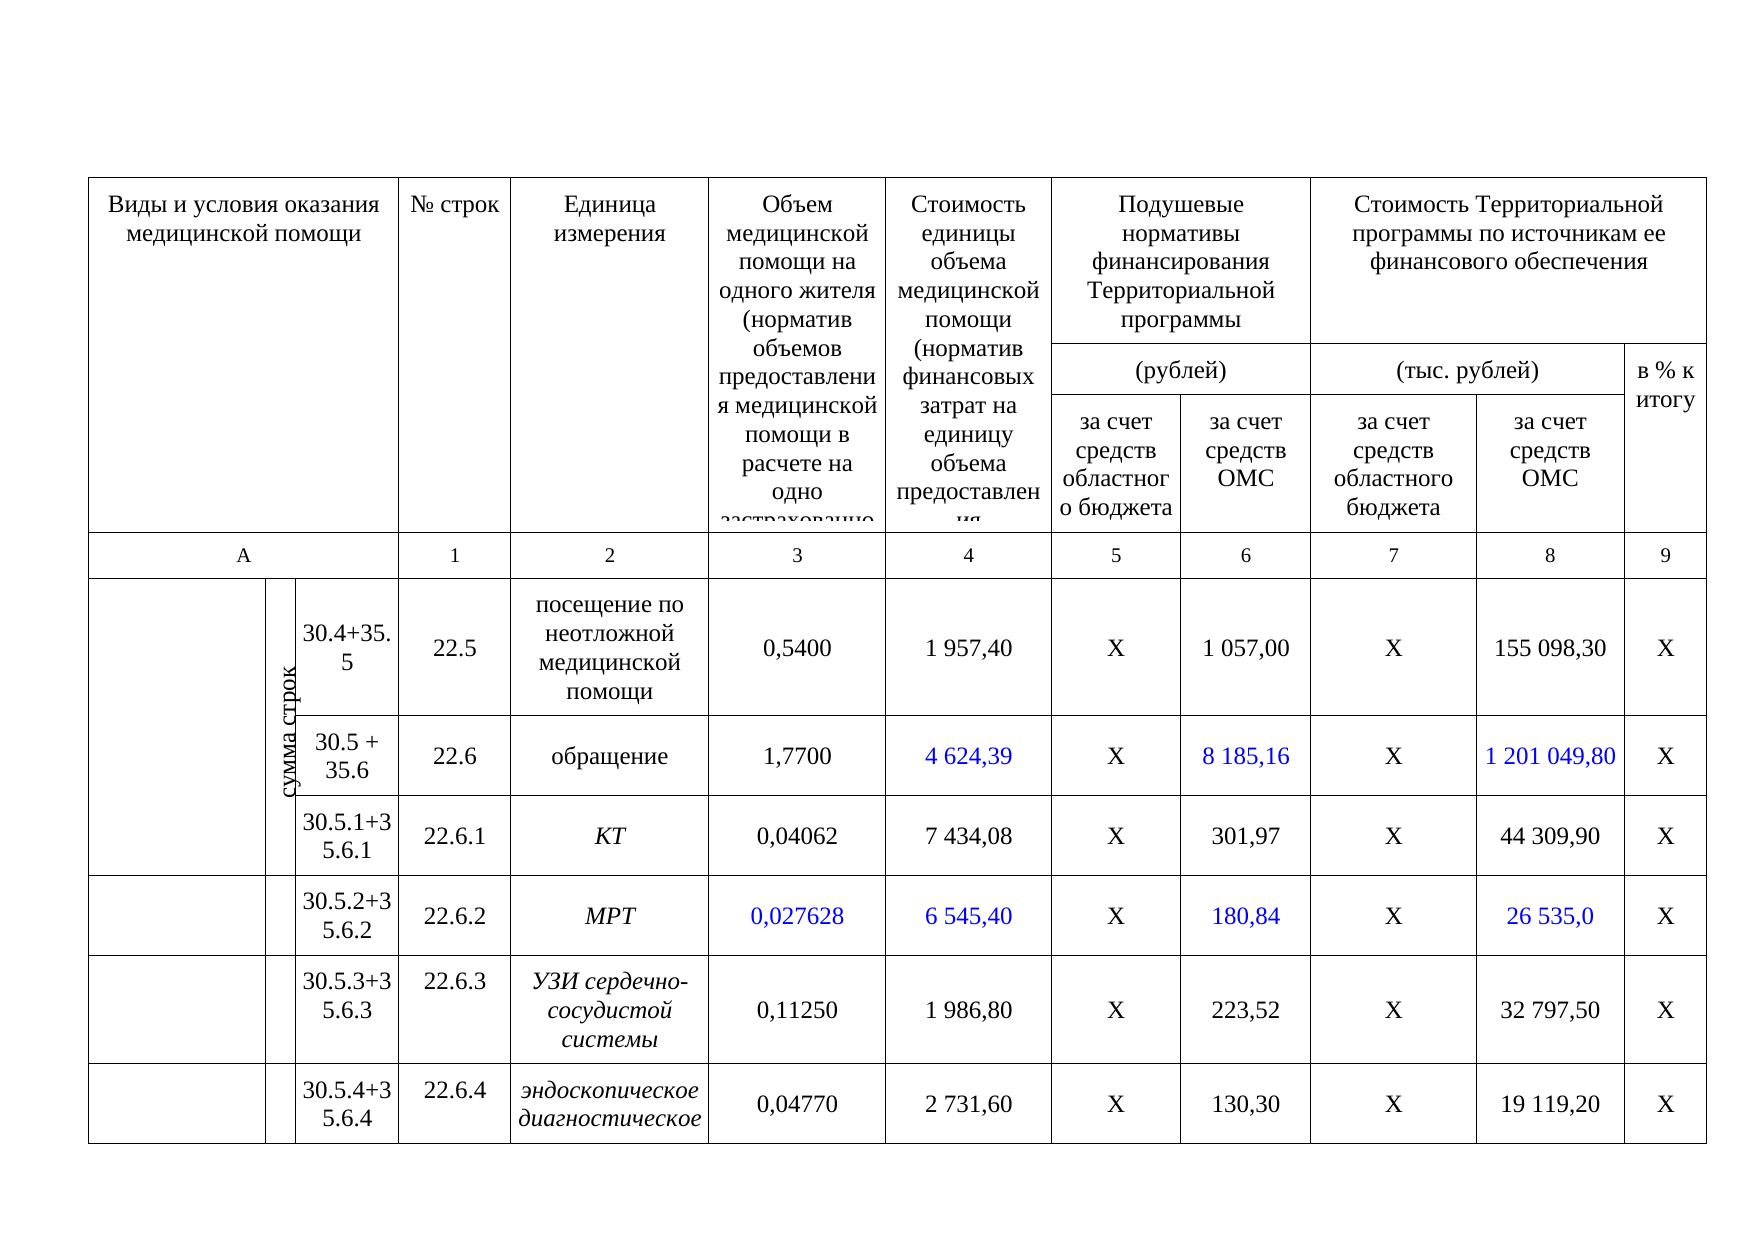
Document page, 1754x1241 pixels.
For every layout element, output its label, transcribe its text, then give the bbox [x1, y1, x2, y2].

table_cell 22.6.2 [399, 876, 510, 954]
table_cell 2 731,60 [886, 1064, 1051, 1143]
table_cell 4 [886, 533, 1051, 578]
table_cell 6 [1181, 533, 1310, 578]
table_header Объем медицинской помощи на одного жителя (норматив объемов предоставления медицинской помощи в расчете на одно застрахованное лицо) [709, 178, 885, 532]
table_cell X [1625, 956, 1706, 1063]
table_cell 2 [511, 533, 708, 578]
table_header Виды и условия оказания медицинской помощи [89, 178, 398, 532]
table_cell [266, 956, 295, 1063]
table_cell 1 201 049,80 [1477, 716, 1624, 795]
table_cell 0,04062 [709, 796, 885, 875]
table_cell за счет средств областного бюджета [1052, 395, 1180, 532]
table_cell МРТ [511, 876, 708, 954]
table_cell (тыс. рублей) [1311, 344, 1624, 394]
table_cell 30.5.1+35.6.1 [296, 796, 398, 875]
table_header Стоимость единицы объема медицинской помощи (норматив финансовых затрат на единицу объема предоставления медицинской помощи) [886, 178, 1051, 532]
table_cell 0,027628 [709, 876, 885, 954]
table_cell 0,11250 [709, 956, 885, 1063]
table_cell 155 098,30 [1477, 579, 1624, 715]
table_cell [89, 956, 265, 1063]
table_cell эндоскопическое диагностическое [511, 1064, 708, 1143]
table_cell (рублей) [1052, 344, 1310, 394]
table_cell [89, 876, 265, 954]
table_cell X [1052, 956, 1180, 1063]
table_cell 19 119,20 [1477, 1064, 1624, 1143]
table_cell 9 [1625, 533, 1706, 578]
table_cell А [89, 533, 398, 578]
table_cell X [1311, 876, 1476, 954]
table_cell X [1052, 1064, 1180, 1143]
table_cell 1 986,80 [886, 956, 1051, 1063]
table_cell 1 957,40 [886, 579, 1051, 715]
table_cell посещение по неотложной медицинской помощи [511, 579, 708, 715]
table_cell 30.5.2+35.6.2 [296, 876, 398, 954]
table_header Единица измерения [511, 178, 708, 532]
table_cell X [1625, 796, 1706, 875]
table_cell 7 [1311, 533, 1476, 578]
table_cell [266, 876, 295, 954]
table_cell 1,7700 [709, 716, 885, 795]
table_cell X [1625, 1064, 1706, 1143]
table_cell 26 535,0 [1477, 876, 1624, 954]
table_cell 6 545,40 [886, 876, 1051, 954]
table_cell X [1311, 716, 1476, 795]
table_cell УЗИ сердечно-сосудистой системы [511, 956, 708, 1063]
table_cell за счет средств ОМС [1477, 395, 1624, 532]
table_cell X [1311, 1064, 1476, 1143]
table_cell 7 434,08 [886, 796, 1051, 875]
table_cell X [1052, 876, 1180, 954]
table_cell [266, 1064, 295, 1143]
table_cell 4 624,39 [886, 716, 1051, 795]
table_cell 30.4+35.5 [296, 579, 398, 715]
table_cell 130,30 [1181, 1064, 1310, 1143]
table_cell X [1311, 579, 1476, 715]
table_cell 223,52 [1181, 956, 1310, 1063]
table_cell [89, 1064, 265, 1143]
table_cell 22.6.3 [399, 956, 510, 1063]
table_cell X [1311, 956, 1476, 1063]
table_header Стоимость Территориальной программы по источникам ее финансового обеспечения [1311, 178, 1706, 343]
table_cell обращение [511, 716, 708, 795]
table_cell X [1052, 716, 1180, 795]
table_cell КТ [511, 796, 708, 875]
table_cell 1 [399, 533, 510, 578]
table_cell 180,84 [1181, 876, 1310, 954]
table_cell X [1052, 579, 1180, 715]
table_cell 22.6.4 [399, 1064, 510, 1143]
table_cell 3 [709, 533, 885, 578]
table_cell 301,97 [1181, 796, 1310, 875]
table_cell за счет средств областного бюджета [1311, 395, 1476, 532]
table_cell 1 057,00 [1181, 579, 1310, 715]
table_cell 5 [1052, 533, 1180, 578]
table_cell 30.5.4+35.6.4 [296, 1064, 398, 1143]
table_cell 0,04770 [709, 1064, 885, 1143]
table_cell X [1625, 876, 1706, 954]
table_cell 22.6.1 [399, 796, 510, 875]
table_cell 30.5 + 35.6 [296, 716, 398, 795]
table_cell 32 797,50 [1477, 956, 1624, 1063]
table_cell X [1052, 796, 1180, 875]
table_cell 44 309,90 [1477, 796, 1624, 875]
table_cell X [1311, 796, 1476, 875]
table_cell 30.5.3+35.6.3 [296, 956, 398, 1063]
table_cell 8 185,16 [1181, 716, 1310, 795]
table_cell 22.6 [399, 716, 510, 795]
table_cell за счет средств ОМС [1181, 395, 1310, 532]
table_cell 0,5400 [709, 579, 885, 715]
table_cell в % к итогу [1625, 344, 1706, 532]
table_cell X [1625, 716, 1706, 795]
table_cell X [1625, 579, 1706, 715]
table_cell 22.5 [399, 579, 510, 715]
table_cell 8 [1477, 533, 1624, 578]
table_header № строк [399, 178, 510, 532]
table_header Подушевые нормативы финансирования Территориальной программы [1052, 178, 1310, 343]
